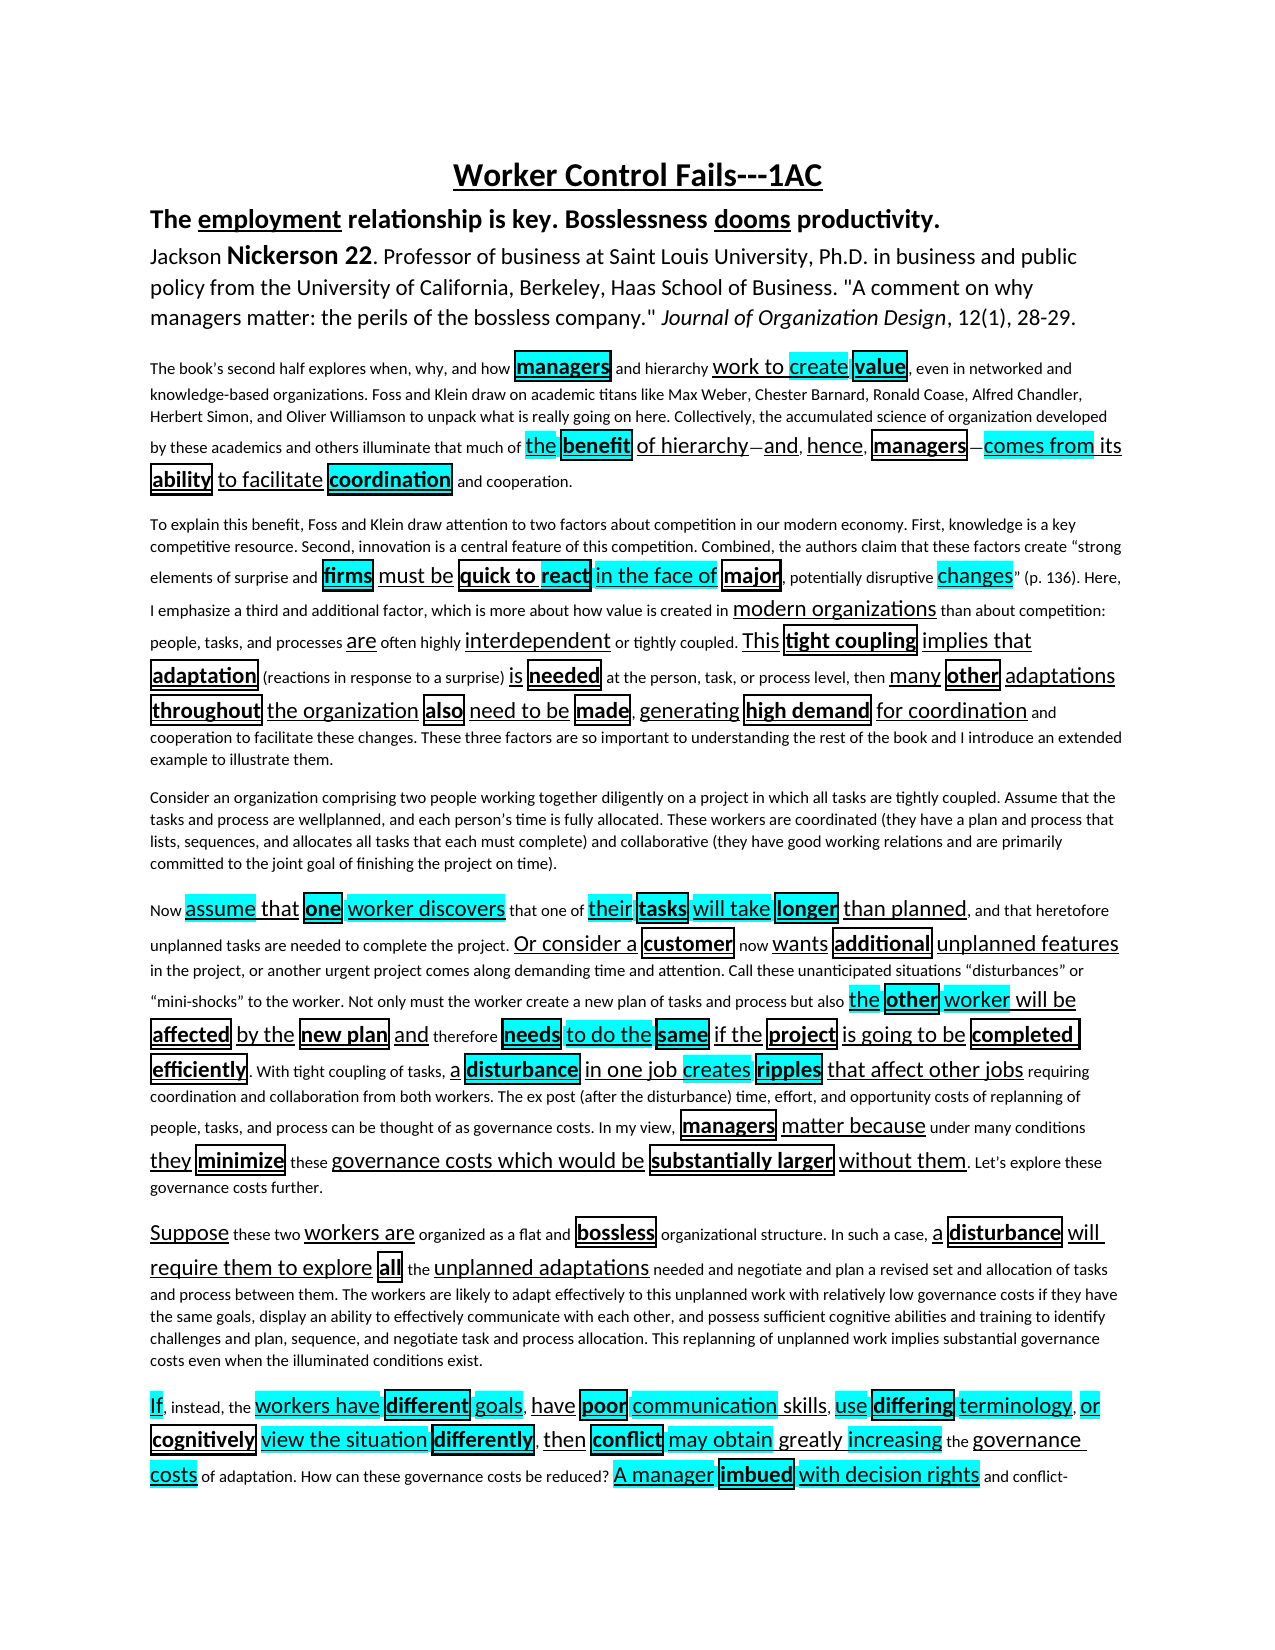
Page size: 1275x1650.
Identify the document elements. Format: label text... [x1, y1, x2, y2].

text Jackson Nickerson 22. Professor of business at Saint Louis University, Ph.D. in business and public policy from the University of California, Berkeley, Haas School of Business. "A comment on why managers matter: the perils of the bossless company." Journal of Organization Design, 12(1), 28-29. [150, 238, 1125, 331]
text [150, 1389, 1125, 1490]
subtitle The employment relationship is key. Bosslessness dooms productivity. [150, 202, 1125, 235]
text Consider an organization comprising two people working together diligently on a project in which all tasks are tightly coupled. Assume that the tasks and process are wellplanned, and each person’s time is fully allocated. These workers are coordinated (they have a plan and process that lists, sequences, and allocates all tasks that each must complete) and collaborative (they have good working relations and are primarily committed to the joint goal of finishing the project on time). [150, 788, 1125, 874]
text To explain this benefit, Foss and Klein draw attention to two factors about competition in our modern economy. First, knowledge is a key competitive resource. Second, innovation is a central feature of this competition. Combined, the authors claim that these factors create “strong elements of surprise and firms must be quick to react in the face of major, potentially disruptive changes” (p. 136). Here, I emphasize a third and additional factor, which is more about how value is created in modern organizations than about competition: people, tasks, and processes are often highly interdependent or tightly coupled. This tight coupling implies that adaptation (reactions in response to a surprise) is needed at the person, task, or process level, then many other adaptations throughout the organization also need to be made, generating high demand for coordination and cooperation to facilitate these changes. These three factors are so important to understanding the rest of the book and I introduce an extended example to illustrate them. [150, 515, 1125, 769]
text Suppose these two workers are organized as a flat and bossless organizational structure. In such a case, a disturbance will require them to explore all the unplanned adaptations needed and negotiate and plan a revised set and allocation of tasks and process between them. The workers are likely to adapt effectively to this unplanned work with relatively low governance costs if they have the same goals, display an ability to effectively communicate with each other, and possess sufficient cognitive abilities and training to identify challenges and plan, sequence, and negotiate task and process allocation. This replanning of unplanned work implies substantial governance costs even when the illuminated conditions exist. [150, 1216, 1125, 1371]
subtitle Worker Control Fails---1AC [150, 154, 1125, 195]
text The book’s second half explores when, why, and how managers and hierarchy work to create value, even in networked and knowledge-based organizations. Foss and Klein draw on academic titans like Max Weber, Chester Barnard, Ronald Coase, Alfred Chandler, Herbert Simon, and Oliver Williamson to unpack what is really going on here. Collectively, the accumulated science of organization developed by these academics and others illuminate that much of the benefit of hierarchy—and, hence, managers—comes from its ability to facilitate coordination and cooperation. [150, 350, 1125, 496]
text Now assume that one worker discovers that one of their tasks will take longer than planned, and that heretofore unplanned tasks are needed to complete the project. Or consider a customer now wants additional unplanned features in the project, or another urgent project comes along demanding time and attention. Call these unanticipated situations “disturbances” or “mini-shocks” to the worker. Not only must the worker create a new plan of tasks and process but also the other worker will be affected by the new plan and therefore needs to do the same if the project is going to be completed efficiently. With tight coupling of tasks, a disturbance in one job creates ripples that affect other jobs requiring coordination and collaboration from both workers. The ex post (after the disturbance) time, effort, and opportunity costs of replanning of people, tasks, and process can be thought of as governance costs. In my view, managers matter because under many conditions they minimize these governance costs which would be substantially larger without them. Let’s explore these governance costs further. [150, 892, 1125, 1198]
